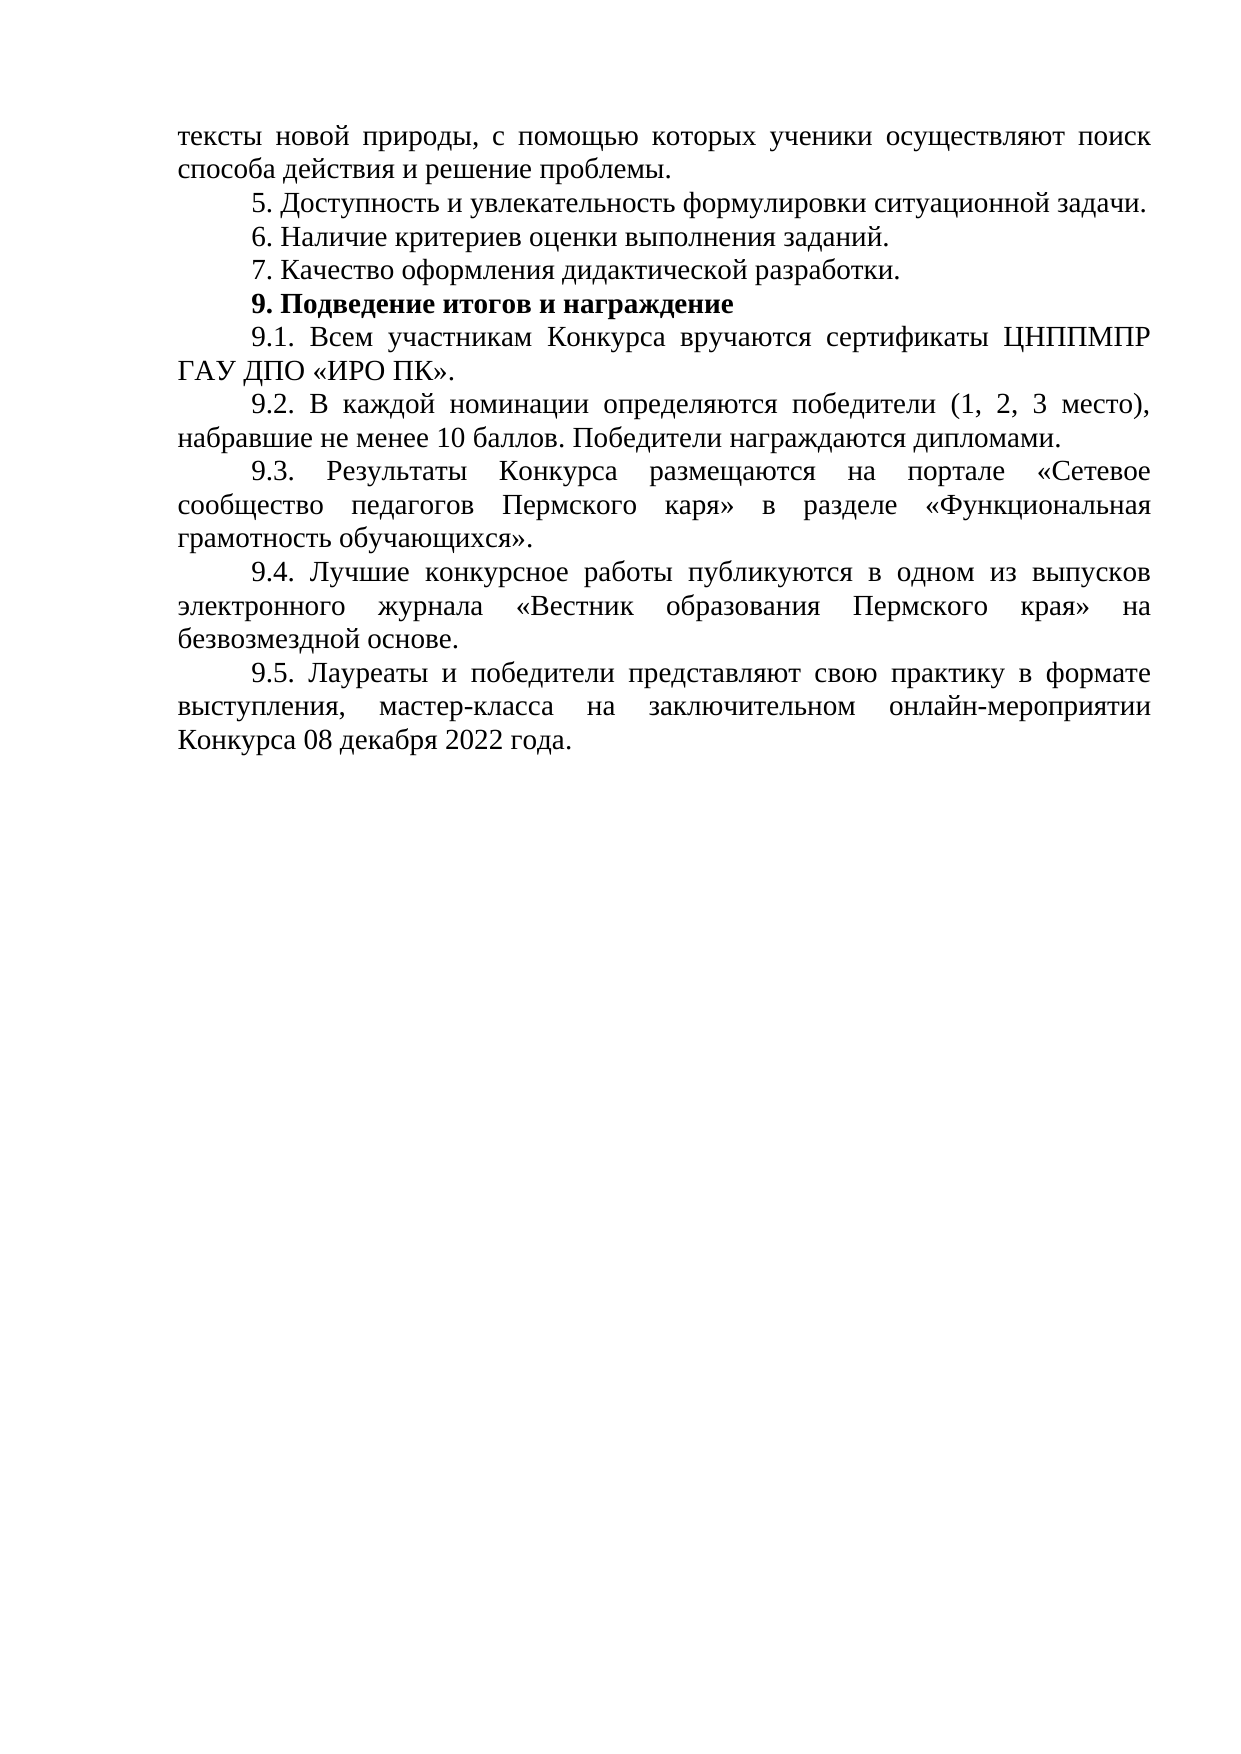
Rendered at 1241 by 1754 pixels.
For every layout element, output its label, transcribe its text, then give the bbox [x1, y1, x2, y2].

text 7. Качество оформления дидактической разработки. [177, 252, 1152, 286]
text 9.4. Лучшие конкурсное работы публикуются в одном из выпусков электронного журнала «Вестник образования Пермского края» на безвозмездной основе. [177, 554, 1152, 655]
text 5. Доступность и увлекательность формулировки ситуационной задачи. [177, 185, 1152, 219]
text 9.1. Всем участникам Конкурса вручаются сертификаты ЦНППМПР ГАУ ДПО «ИРО ПК». [177, 319, 1152, 386]
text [177, 118, 1152, 185]
text 9.5. Лауреаты и победители представляют свою практику в формате выступления, мастер-класса на заключительном онлайн-мероприятии Конкурса 08 декабря 2022 года. [177, 655, 1152, 755]
text 9.3. Результаты Конкурса размещаются на портале «Сетевое сообщество педагогов Пермского каря» в разделе «Функциональная грамотность обучающихся». [177, 453, 1152, 554]
text 9.2. В каждой номинации определяются победители (1, 2, 3 место), набравшие не менее 10 баллов. Победители награждаются дипломами. [177, 386, 1152, 453]
text 9. Подведение итогов и награждение [177, 286, 1152, 319]
text 6. Наличие критериев оценки выполнения заданий. [177, 219, 1152, 252]
